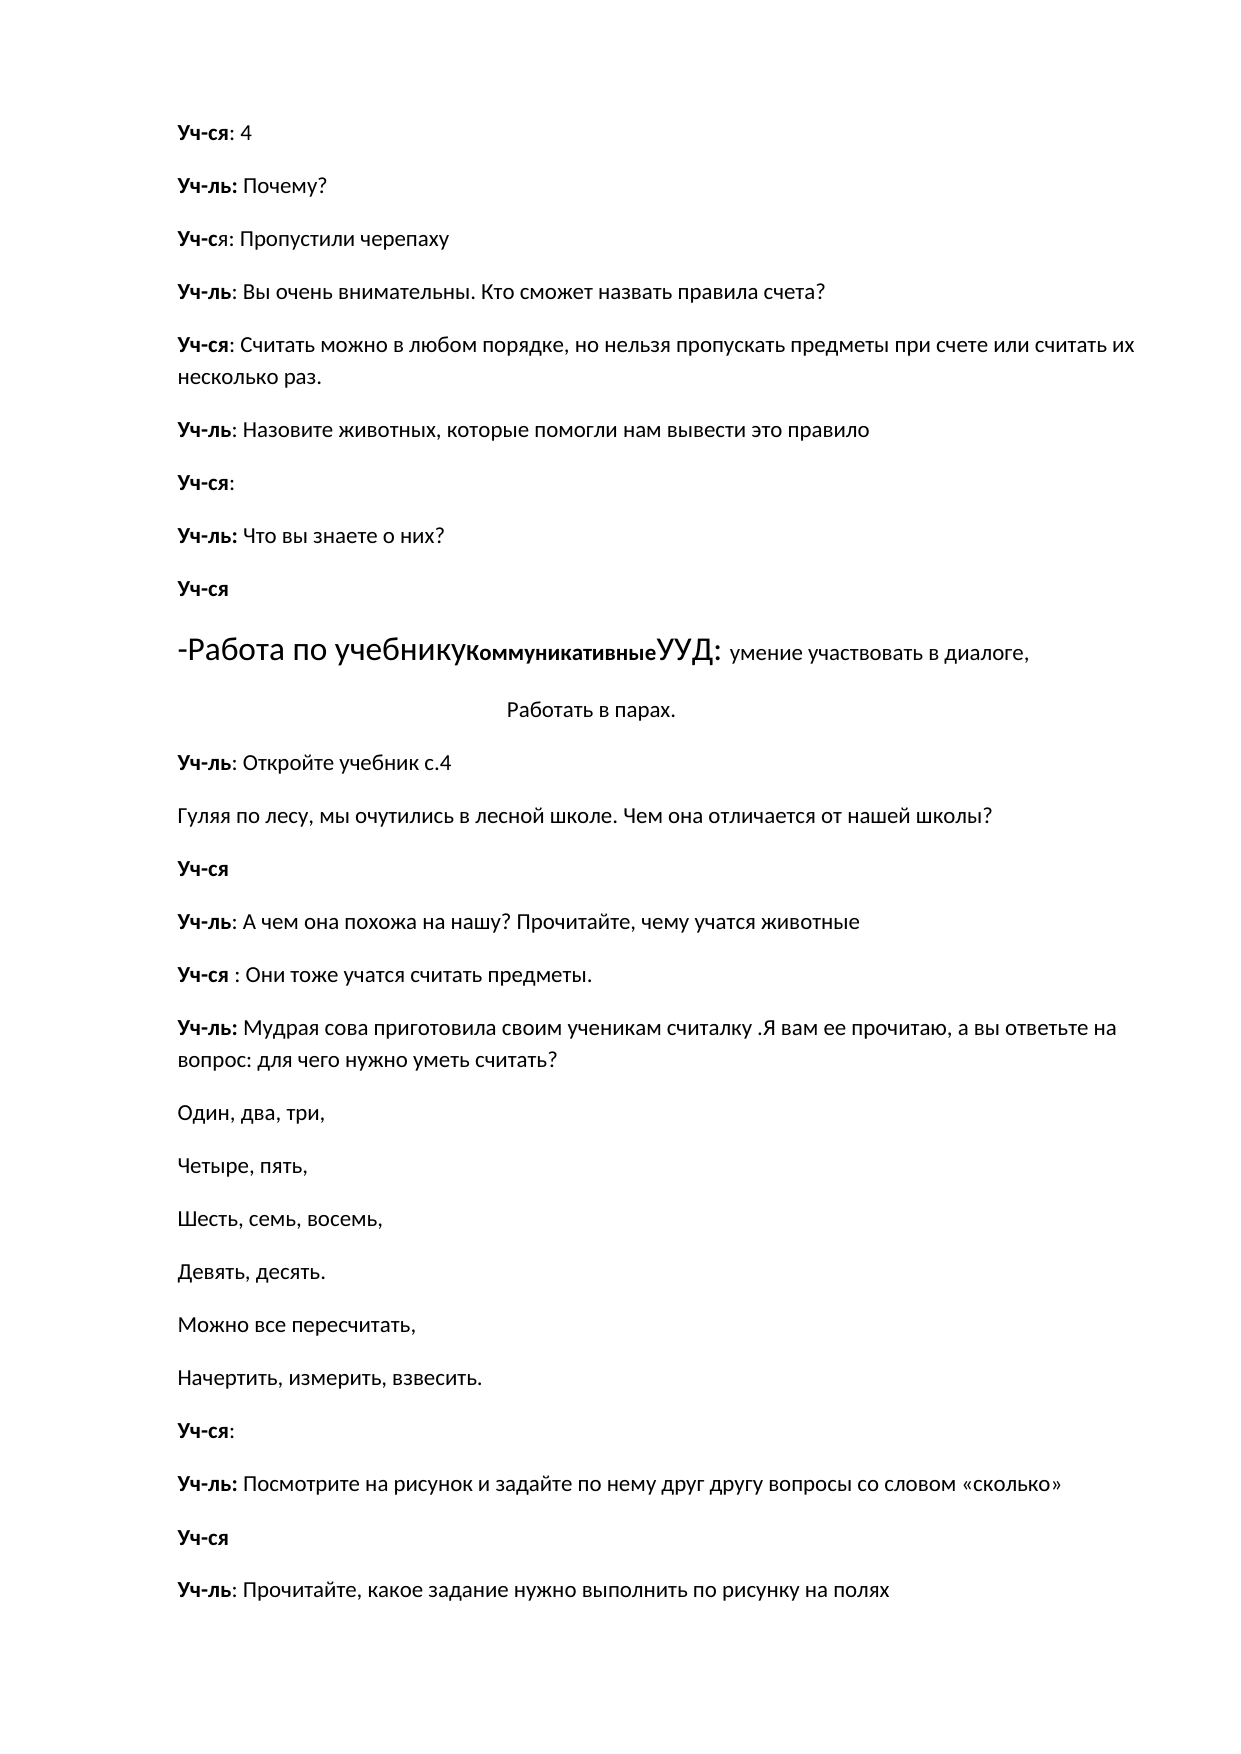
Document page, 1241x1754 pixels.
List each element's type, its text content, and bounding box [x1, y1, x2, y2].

text Уч-ся [177, 574, 1152, 602]
text Уч-ся: Пропустили черепаху [177, 224, 1152, 252]
text Уч-ль: Мудрая сова приготовила своим ученикам считалку .Я вам ее прочитаю, а вы ответьте на вопрос: для чего нужно уметь считать? [177, 1013, 1152, 1073]
text Уч-ся: Считать можно в любом порядке, но нельзя пропускать предметы при счете или считать их несколько раз. [177, 330, 1152, 390]
text Уч-ль: Почему? [177, 171, 1152, 199]
text Уч-ль: Вы очень внимательны. Кто сможет назвать правила счета? [177, 277, 1152, 305]
text Уч-ся: [177, 1417, 1152, 1444]
text Четыре, пять, [177, 1151, 1152, 1179]
text Уч-ся: [177, 468, 1152, 496]
text Уч-ль: Посмотрите на рисунок и задайте по нему друг другу вопросы со словом «сколько» [177, 1469, 1152, 1498]
text Можно все пересчитать, [177, 1311, 1152, 1338]
text Уч-ль: Что вы знаете о них? [177, 521, 1152, 549]
text Уч-ль: Откройте учебник с.4 [177, 748, 1152, 776]
text Девять, десять. [177, 1257, 1152, 1286]
text Уч-ся [177, 854, 1152, 882]
text Уч-ль: Назовите животных, которые помогли нам вывести это правило [177, 415, 1152, 443]
text Начертить, измерить, взвесить. [177, 1363, 1152, 1392]
text Шесть, семь, восемь, [177, 1204, 1152, 1232]
text Работать в парах. [177, 695, 1152, 723]
text Уч-ль: Прочитайте, какое задание нужно выполнить по рисунку на полях [177, 1576, 1152, 1604]
text -Работа по учебникуКоммуникативныеУУД: умение участвовать в диалоге, [177, 627, 1152, 668]
text Уч-ся [177, 1523, 1152, 1551]
text Один, два, три, [177, 1098, 1152, 1126]
text Уч-ся: 4 [177, 118, 1152, 146]
text Гуляя по лесу, мы очутились в лесной школе. Чем она отличается от нашей школы? [177, 801, 1152, 829]
text Уч-ся : Они тоже учатся считать предметы. [177, 960, 1152, 988]
text Уч-ль: А чем она похожа на нашу? Прочитайте, чему учатся животные [177, 907, 1152, 935]
